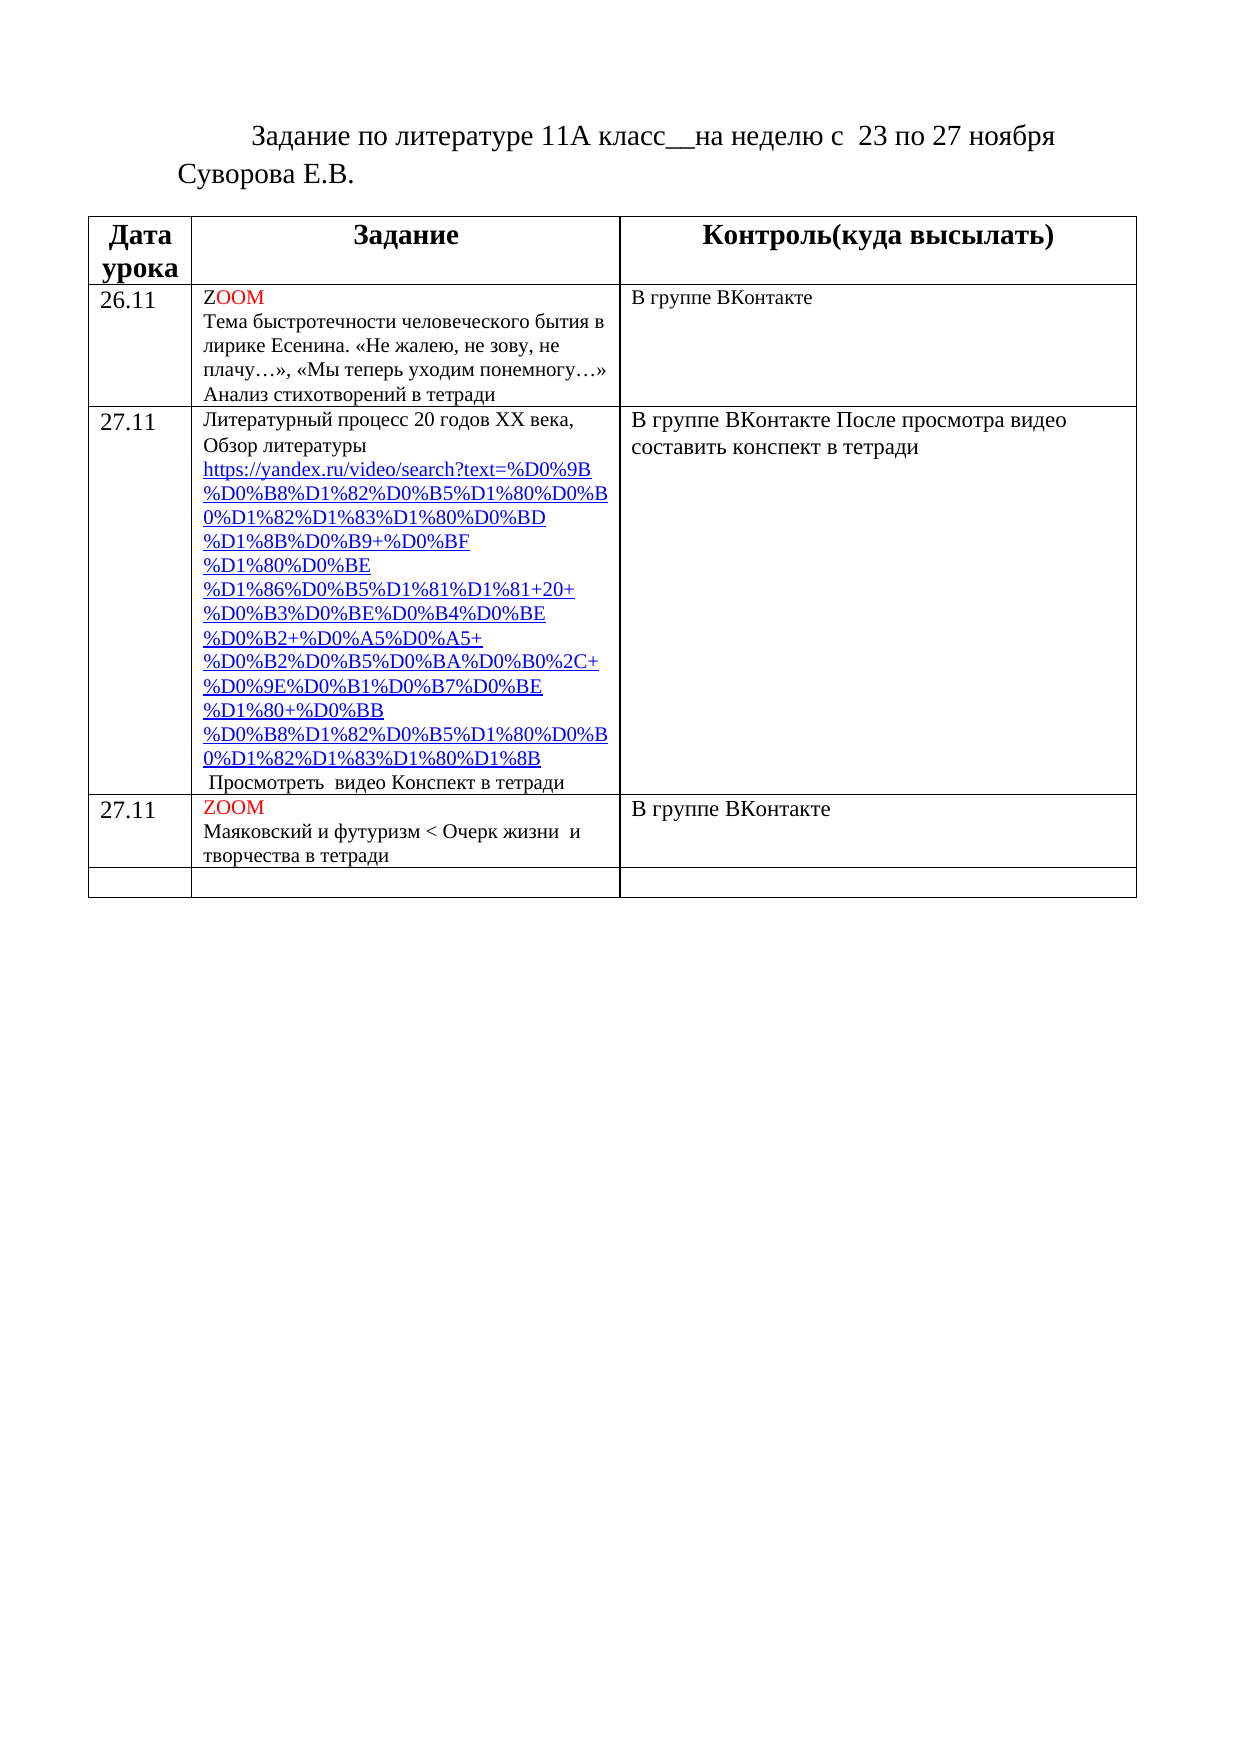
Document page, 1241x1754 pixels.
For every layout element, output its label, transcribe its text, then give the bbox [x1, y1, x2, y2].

table_cell В группе ВКонтакте [621, 285, 1136, 406]
table_cell [89, 868, 191, 897]
table_cell [192, 868, 619, 897]
table_cell ZOOM Маяковский и футуризм < Очерк жизни и творчества в тетради [264, 795, 619, 867]
text Задание по литературе 11А класс__на неделю с 23 по 27 ноября Суворова Е.В. [177, 118, 1152, 190]
table_cell 27.11 [89, 795, 191, 867]
table_header Контроль(куда высылать) [621, 217, 1136, 284]
table_header Задание [192, 217, 619, 284]
table_header Дата урока [89, 217, 191, 284]
table_cell В группе ВКонтакте После просмотра видео составить конспект в тетради [621, 407, 1136, 794]
table_cell [621, 868, 1136, 897]
table_cell Литературный процесс 20 годов ХХ века, Обзор литературы https://yandex.ru/video/search?text=%D0%9B%D0%B8%D1%82%D0%B5%D1%80%D0%B0%D1%82%D1%83%D1%80%D0%BD%D1%8B%D0%B9+%D0%BF%D1%80%D0%BE%D1%86%D0%B5%D1%81%D1%81+20+%D0%B3%D0%BE%D0%B4%D0%BE%D0%B2+%D0%A5%D0%A5+%D0%B2%D0%B5%D0%BA%D0%B0%2C+%D0%9E%D0%B1%D0%B7%D0%BE%D1%80+%D0%BB%D0%B8%D1%82%D0%B5%D1%80%D0%B0%D1%82%D1%83%D1%80%D1%8B Просмотреть видео Конспект в тетради [192, 407, 619, 794]
table_cell 26.11 [89, 285, 191, 406]
table_cell В группе ВКонтакте [621, 795, 1136, 867]
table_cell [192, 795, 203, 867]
table_cell 27.11 [89, 407, 191, 794]
table_cell ZOOM Тема быстротечности человеческого бытия в лирике Есенина. «Не жалею, не зову, не плачу…», «Мы теперь уходим понемногу…» Анализ стихотворений в тетради [192, 285, 619, 406]
